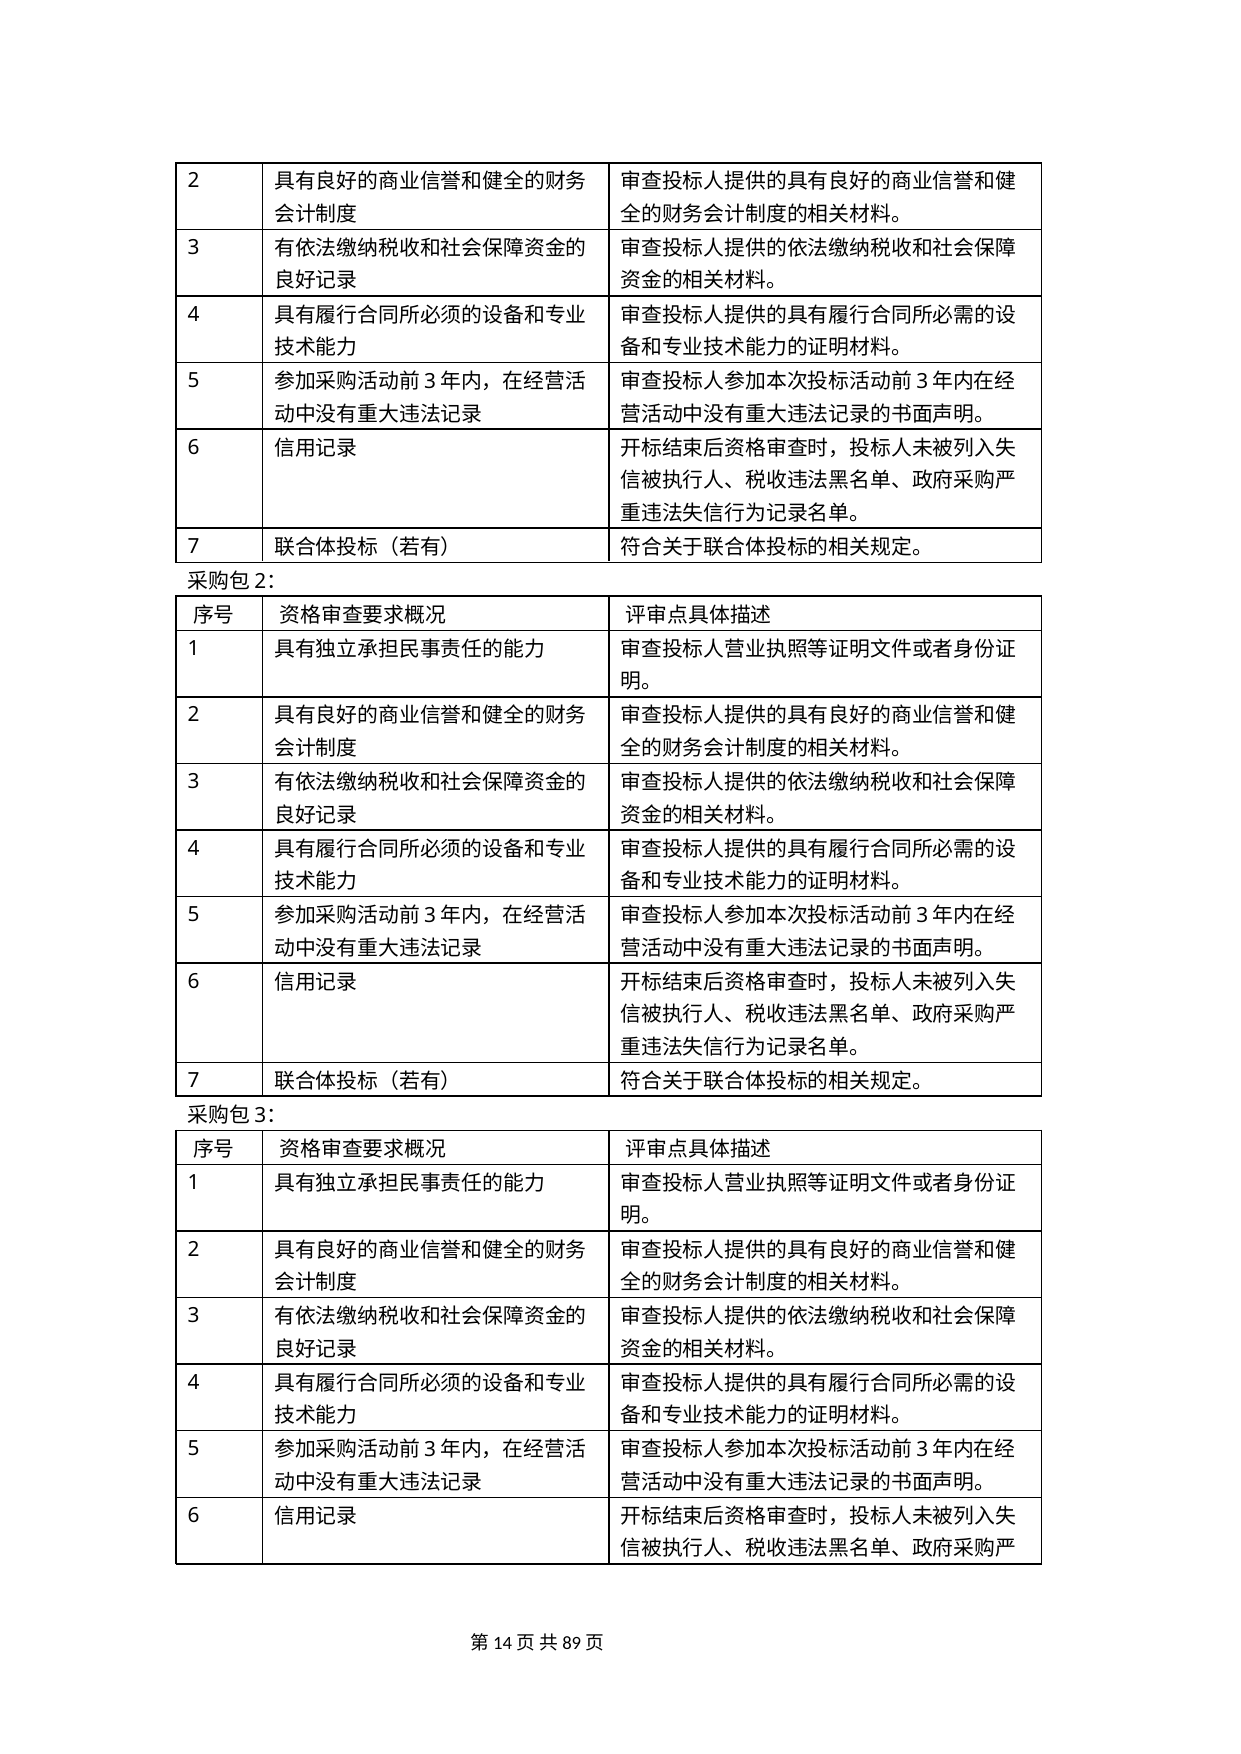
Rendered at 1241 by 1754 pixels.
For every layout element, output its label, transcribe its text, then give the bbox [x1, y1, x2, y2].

table_cell 有依法缴纳税收和社会保障资金的良好记录 [263, 1298, 608, 1363]
table_cell 信用记录 [263, 430, 608, 527]
table_cell 6 [177, 964, 262, 1061]
table_cell 审查投标人提供的具有良好的商业信誉和健全的财务会计制度的相关材料。 [610, 1232, 1041, 1297]
table_cell 联合体投标（若有） [263, 529, 608, 561]
table_cell 联合体投标（若有） [263, 1063, 608, 1095]
table_cell 5 [177, 1431, 262, 1496]
table_cell 具有独立承担民事责任的能力 [263, 631, 608, 696]
table_cell 7 [177, 1063, 262, 1095]
table_cell 具有良好的商业信誉和健全的财务会计制度 [263, 698, 608, 763]
table_cell 参加采购活动前3年内，在经营活动中没有重大违法记录 [263, 897, 608, 962]
table_cell 2 [177, 1232, 262, 1297]
table_cell 1 [177, 1165, 262, 1230]
table_header 评审点具体描述 [610, 597, 1041, 629]
table_cell 7 [177, 529, 262, 561]
table_cell 3 [177, 1298, 262, 1363]
table_cell 审查投标人提供的具有履行合同所必需的设备和专业技术能力的证明材料。 [610, 297, 1041, 362]
text 采购包2： [187, 563, 1053, 595]
table_cell 审查投标人提供的具有良好的商业信誉和健全的财务会计制度的相关材料。 [610, 164, 1041, 228]
table_cell 符合关于联合体投标的相关规定。 [610, 529, 1041, 561]
table_cell 4 [177, 831, 262, 896]
table_cell 开标结束后资格审查时，投标人未被列入失信被执行人、税收违法黑名单、政府采购严重违法失信行为记录名单。 [610, 964, 1041, 1061]
table_cell 4 [177, 1365, 262, 1430]
table_cell 有依法缴纳税收和社会保障资金的良好记录 [263, 230, 608, 295]
table_cell 审查投标人参加本次投标活动前3年内在经营活动中没有重大违法记录的书面声明。 [610, 897, 1041, 962]
table_cell 审查投标人提供的依法缴纳税收和社会保障资金的相关材料。 [610, 764, 1041, 829]
table_cell 3 [177, 764, 262, 829]
table_cell 3 [177, 230, 262, 295]
table_cell 具有履行合同所必须的设备和专业技术能力 [263, 831, 608, 896]
table_cell 审查投标人提供的具有履行合同所必需的设备和专业技术能力的证明材料。 [610, 831, 1041, 896]
table_cell 信用记录 [263, 964, 608, 1061]
table_cell 具有履行合同所必须的设备和专业技术能力 [263, 1365, 608, 1430]
table_header 资格审查要求概况 [263, 1131, 608, 1163]
table_cell 审查投标人参加本次投标活动前3年内在经营活动中没有重大违法记录的书面声明。 [610, 363, 1041, 428]
text 采购包3： [187, 1097, 1053, 1129]
table_header 序号 [177, 597, 262, 629]
table_cell 开标结束后资格审查时，投标人未被列入失信被执行人、税收违法黑名单、政府采购严重违法失信行为记录名单。 [610, 430, 1041, 527]
table_cell 5 [177, 363, 262, 428]
table_cell 审查投标人提供的依法缴纳税收和社会保障资金的相关材料。 [610, 1298, 1041, 1363]
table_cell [610, 1498, 1041, 1563]
table_cell 参加采购活动前3年内，在经营活动中没有重大违法记录 [263, 1431, 608, 1496]
table_cell 2 [177, 698, 262, 763]
table_cell 具有履行合同所必须的设备和专业技术能力 [263, 297, 608, 362]
table_cell 审查投标人参加本次投标活动前3年内在经营活动中没有重大违法记录的书面声明。 [610, 1431, 1041, 1496]
table_header 资格审查要求概况 [263, 597, 608, 629]
table_header 序号 [177, 1131, 262, 1163]
table_cell 有依法缴纳税收和社会保障资金的良好记录 [263, 764, 608, 829]
table_cell 审查投标人提供的具有履行合同所必需的设备和专业技术能力的证明材料。 [610, 1365, 1041, 1430]
table_cell 1 [177, 631, 262, 696]
table_cell 信用记录 [263, 1498, 608, 1563]
table_cell 具有良好的商业信誉和健全的财务会计制度 [263, 1232, 608, 1297]
table_header 评审点具体描述 [610, 1131, 1041, 1163]
table_cell 审查投标人提供的依法缴纳税收和社会保障资金的相关材料。 [610, 230, 1041, 295]
table_cell 6 [177, 1498, 262, 1563]
table_cell 5 [177, 897, 262, 962]
table_cell 审查投标人提供的具有良好的商业信誉和健全的财务会计制度的相关材料。 [610, 698, 1041, 763]
table_cell 审查投标人营业执照等证明文件或者身份证明。 [610, 1165, 1041, 1230]
table_cell 具有良好的商业信誉和健全的财务会计制度 [263, 164, 608, 228]
table_cell 4 [177, 297, 262, 362]
table_cell 2 [177, 164, 262, 228]
table_cell 具有独立承担民事责任的能力 [263, 1165, 608, 1230]
table_cell 6 [177, 430, 262, 527]
table_cell 符合关于联合体投标的相关规定。 [610, 1063, 1041, 1095]
table_cell 参加采购活动前3年内，在经营活动中没有重大违法记录 [263, 363, 608, 428]
table_cell 审查投标人营业执照等证明文件或者身份证明。 [610, 631, 1041, 696]
